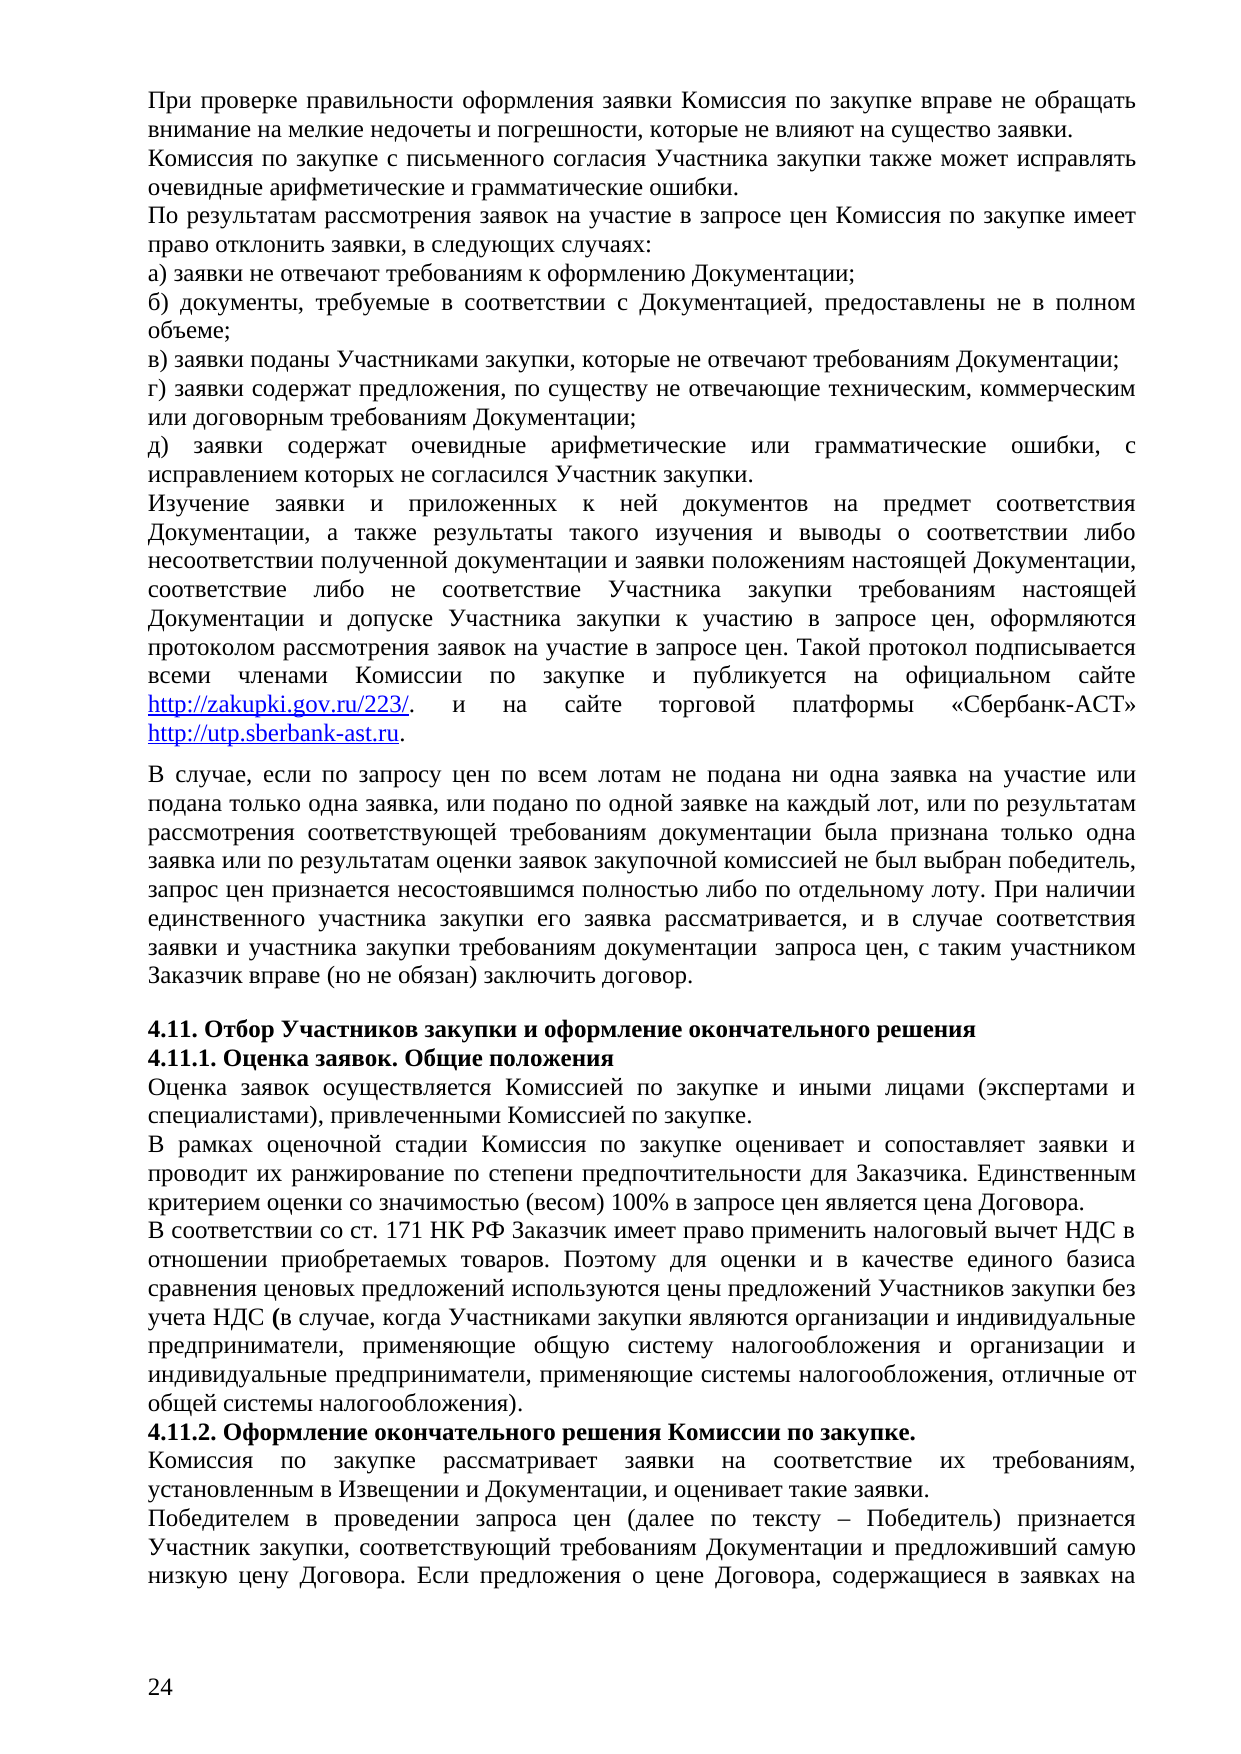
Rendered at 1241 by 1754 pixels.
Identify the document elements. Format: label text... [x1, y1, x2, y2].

text б) документы, требуемые в соответствии с Документацией, предоставлены не в полном объеме; [148, 287, 1137, 344]
text В рамках оценочной стадии Комиссия по закупке оценивает и сопоставляет заявки и проводит их ранжирование по степени предпочтительности для Заказчика. Единственным критерием оценки со значимостью (весом) 100% в запросе цен является цена Договора. [148, 1129, 1137, 1215]
text Комиссия по закупке с письменного согласия Участника закупки также может исправлять очевидные арифметические и грамматические ошибки. [148, 143, 1137, 200]
text 4.11. Отбор Участников закупки и оформление окончательного решения [148, 1014, 1137, 1043]
text При проверке правильности оформления заявки Комиссия по закупке вправе не обращать внимание на мелкие недочеты и погрешности, которые не влияют на существо заявки. [148, 85, 1137, 143]
text Оценка заявок осуществляется Комиссией по закупке и иными лицами (экспертами и специалистами), привлеченными Комиссией по закупке. [148, 1072, 1137, 1129]
text 4.11.2. Оформление окончательного решения Комиссии по закупке. [148, 1417, 1137, 1445]
text в) заявки поданы Участниками закупки, которые не отвечают требованиям Документации; [148, 344, 1137, 373]
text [148, 1503, 1137, 1589]
text По результатам рассмотрения заявок на участие в запросе цен Комиссия по закупке имеет право отклонить заявки, в следующих случаях: [148, 200, 1137, 258]
text В случае, если по запросу цен по всем лотам не подана ни одна заявка на участие или подана только одна заявка, или подано по одной заявке на каждый лот, или по результатам рассмотрения соответствующей требованиям документации была признана только одна заявка или по результатам оценки заявок закупочной комиссией не был выбран победитель, запрос цен признается несостоявшимся полностью либо по отдельному лоту. При наличии единственного участника закупки его заявка рассматривается, и в случае соответствия заявки и участника закупки требованиям документации запроса цен, с таким участником Заказчик вправе (но не обязан) заключить договор. [148, 759, 1137, 989]
text д) заявки содержат очевидные арифметические или грамматические ошибки, с исправлением которых не согласился Участник закупки. [148, 430, 1137, 488]
text В соответствии со ст. 171 НК РФ Заказчик имеет право применить налоговый вычет НДС в отношении приобретаемых товаров. Поэтому для оценки и в качестве единого базиса сравнения ценовых предложений используются цены предложений Участников закупки без учета НДС (в случае, когда Участниками закупки являются организации и индивидуальные предприниматели, применяющие общую систему налогообложения и организации и индивидуальные предприниматели, применяющие системы налогообложения, отличные от общей системы налогообложения). [148, 1215, 1137, 1417]
text a) заявки не отвечают требованиям к оформлению Документации; [148, 258, 1137, 287]
text 4.11.1. Оценка заявок. Общие положения [148, 1043, 1137, 1072]
text Изучение заявки и приложенных к ней документов на предмет соответствия Документации, а также результаты такого изучения и выводы о соответствии либо несоответствии полученной документации и заявки положениям настоящей Документации, соответствие либо не соответствие Участника закупки требованиям настоящей Документации и допуске Участника закупки к участию в запросе цен, оформляются протоколом рассмотрения заявок на участие в запросе цен. Такой протокол подписывается всеми членами Комиссии по закупке и публикуется на официальном сайте http://zakupki.gov.ru/223/. и на сайте торговой платформы «Сбербанк-АСТ» http://utp.sberbank-ast.ru. [148, 488, 1137, 747]
text Комиссия по закупке рассматривает заявки на соответствие их требованиям, установленным в Извещении и Документации, и оценивает такие заявки. [148, 1445, 1137, 1503]
text г) заявки содержат предложения, по существу не отвечающие техническим, коммерческим или договорным требованиям Документации; [148, 373, 1137, 430]
